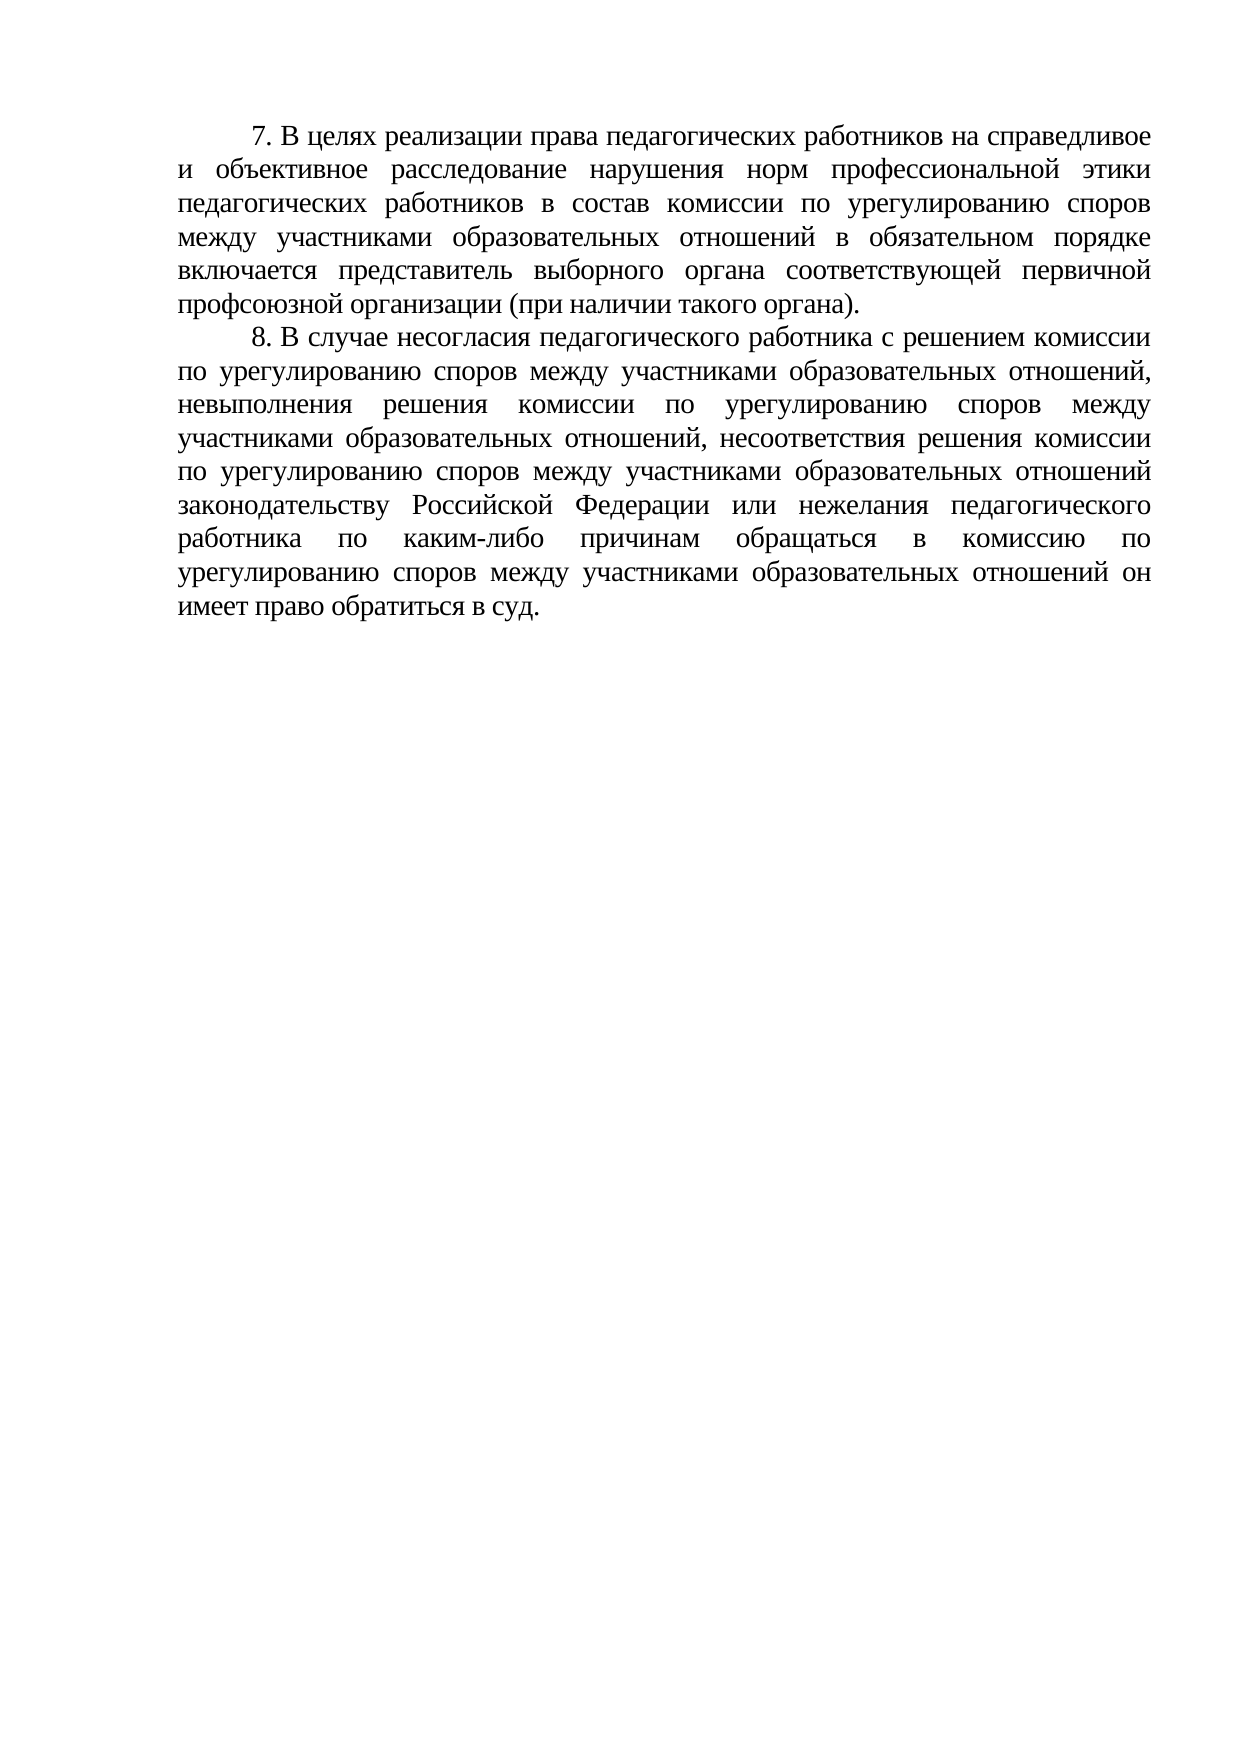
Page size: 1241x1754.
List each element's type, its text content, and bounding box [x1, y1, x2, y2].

text 7. В целях реализации права педагогических работников на справедливое и объективное расследование нарушения норм профессиональной этики педагогических работников в состав комиссии по урегулированию споров между участниками образовательных отношений в обязательном порядке включается представитель выборного органа соответствующей первичной профсоюзной организации (при наличии такого органа). [177, 118, 1152, 319]
text 8. В случае несогласия педагогического работника с решением комиссии по урегулированию споров между участниками образовательных отношений, невыполнения решения комиссии по урегулированию споров между участниками образовательных отношений, несоответствия решения комиссии по урегулированию споров между участниками образовательных отношений законодательству Российской Федерации или нежелания педагогического работника по каким-либо причинам обращаться в комиссию по урегулированию споров между участниками образовательных отношений он имеет право обратиться в суд. [177, 319, 1152, 621]
